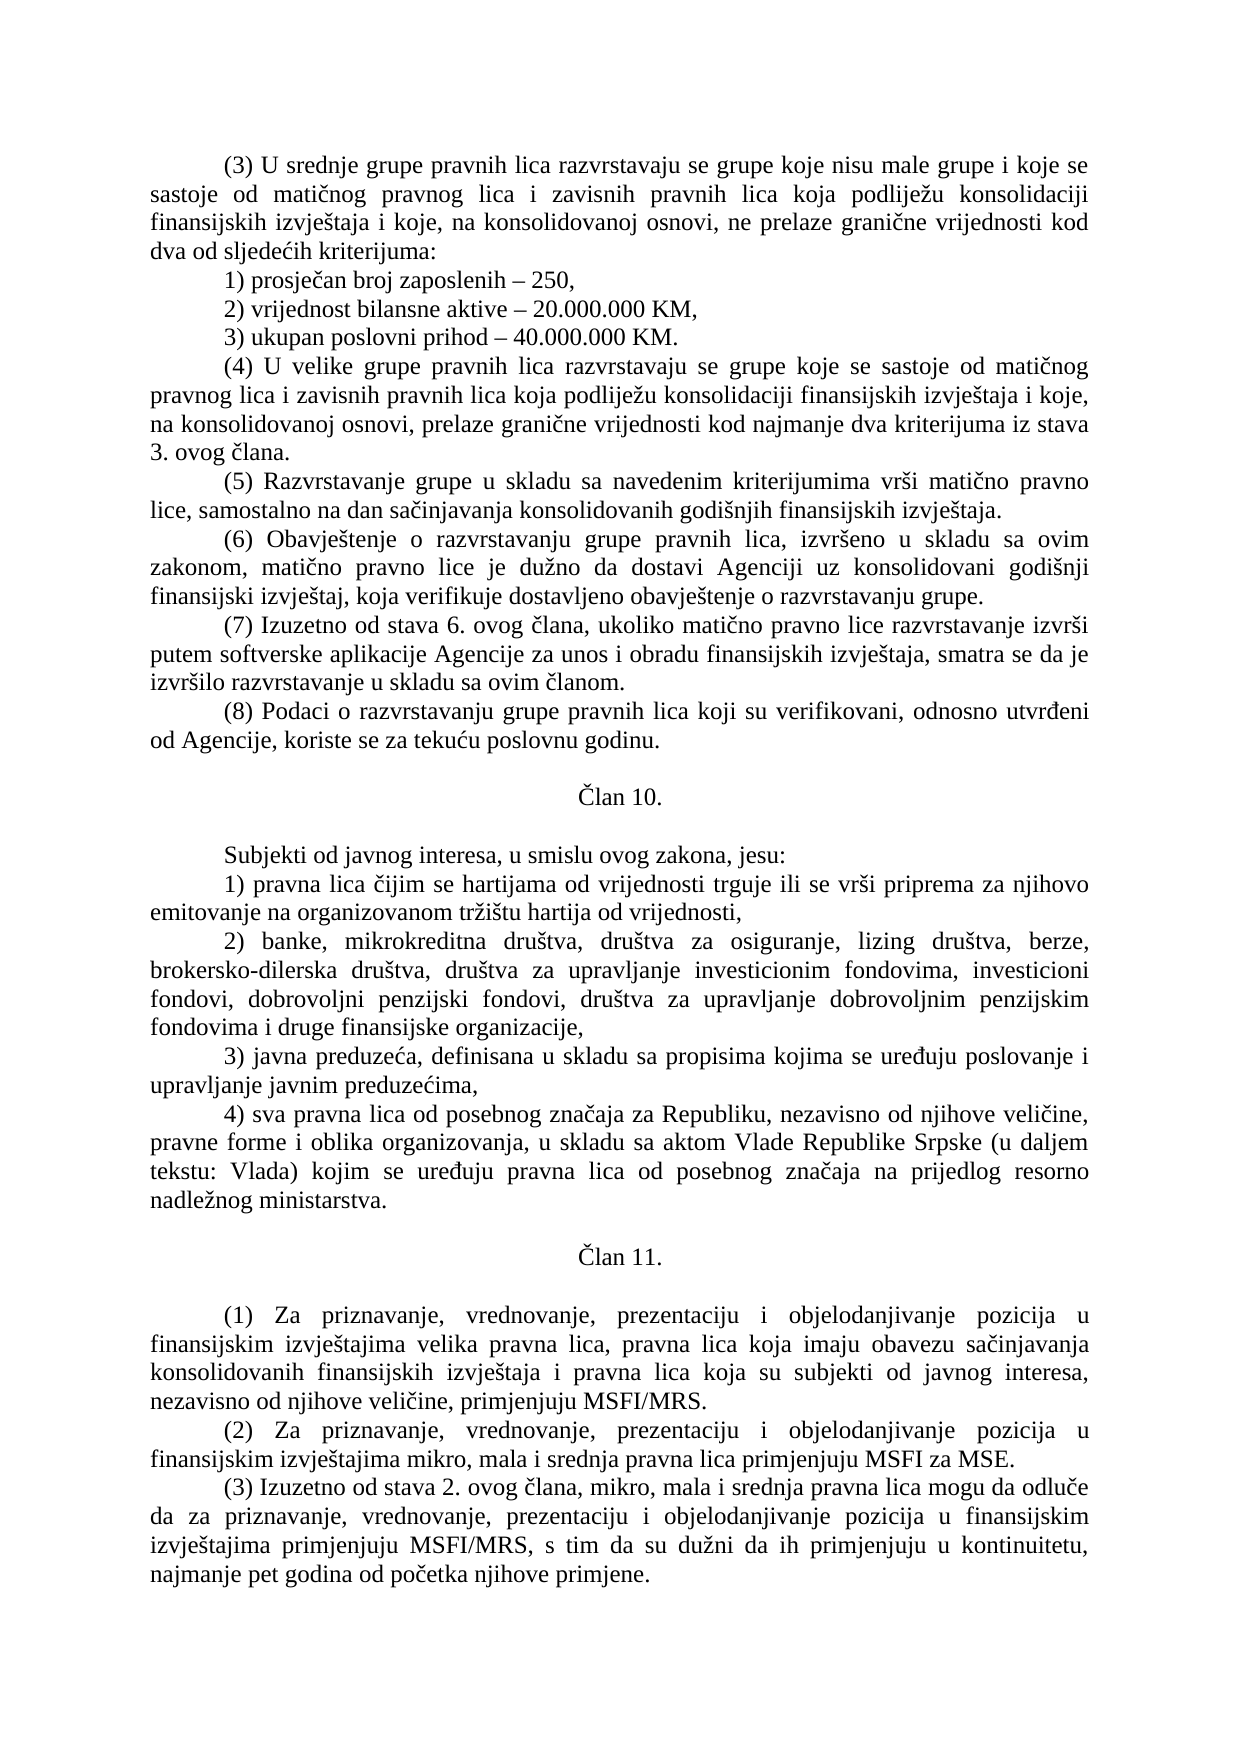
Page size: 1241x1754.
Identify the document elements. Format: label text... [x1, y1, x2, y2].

text 2) banke, mikrokreditna društva, društva za osiguranje, lizing društva, berze, brokersko-dilerska društva, društva za upravljanje investicionim fondovima, investicioni fondovi, dobrovoljni penzijski fondovi, društva za upravljanje dobrovoljnim penzijskim fondovima i druge finansijske organizacije, [150, 926, 1090, 1041]
text (8) Podaci o razvrstavanju grupe pravnih lica koji su verifikovani, odnosno utvrđeni od Agencije, koriste se za tekuću poslovnu godinu. [150, 696, 1090, 754]
text 2) vrijednost bilansne aktive – 20.000.000 KM, [150, 294, 1090, 322]
text (4) U velike grupe pravnih lica razvrstavaju se grupe koje se sastoje od matičnog pravnog lica i zavisnih pravnih lica koja podliježu konsolidaciji finansijskih izvještaja i koje, na konsolidovanoj osnovi, prelaze granične vrijednosti kod najmanje dva kriterijuma iz stava 3. ovog člana. [150, 351, 1090, 466]
text 4) sva pravna lica od posebnog značaja za Republiku, nezavisno od njihove veličine, pravne forme i oblika organizovanja, u skladu sa aktom Vlade Republike Srpske (u daljem tekstu: Vlada) kojim se uređuju pravna lica od posebnog značaja na prijedlog resorno nadležnog ministarstva. [150, 1099, 1090, 1214]
text (1) Za priznavanje, vrednovanje, prezentaciju i objelodanjivanje pozicija u finansijskim izvještajima velika pravna lica, pravna lica koja imaju obavezu sačinjavanja konsolidovanih finansijskih izvještaja i pravna lica koja su subjekti od javnog interesa, nezavisno od njihove veličine, primjenjuju MSFI/MRS. [150, 1300, 1090, 1415]
text (2) Za priznavanje, vrednovanje, prezentaciju i objelodanjivanje pozicija u finansijskim izvještajima mikro, mala i srednja pravna lica primjenjuju MSFI za MSE. [150, 1415, 1090, 1472]
text 3) javna preduzeća, definisana u skladu sa propisima kojima se uređuju poslovanje i upravljanje javnim preduzećima, [150, 1041, 1090, 1099]
text (7) Izuzetno od stava 6. ovog člana, ukoliko matično pravno lice razvrstavanje izvrši putem softverske aplikacije Agencije za unos i obradu finansijskih izvještaja, smatra se da je izvršilo razvrstavanje u skladu sa ovim članom. [150, 610, 1090, 696]
text Subjekti od javnog interesa, u smislu ovog zakona, jesu: [150, 840, 1090, 869]
text 1) prosječan broj zaposlenih – 250, [150, 265, 1090, 294]
text (3) Izuzetno od stava 2. ovog člana, mikro, mala i srednja pravna lica mogu da odluče da za priznavanje, vrednovanje, prezentaciju i objelodanjivanje pozicija u finansijskim izvještajima primjenjuju MSFI/MRS, s tim da su dužni da ih primjenjuju u kontinuitetu, najmanje pet godina od početka njihove primjene. [150, 1472, 1090, 1587]
text 1) pravna lica čijim se hartijama od vrijednosti trguje ili se vrši priprema za njihovo emitovanje na organizovanom tržištu hartija od vrijednosti, [150, 869, 1090, 926]
text Član 11. [150, 1242, 1090, 1271]
text (5) Razvrstavanje grupe u skladu sa navedenim kriterijumima vrši matično pravno lice, samostalno na dan sačinjavanja konsolidovanih godišnjih finansijskih izvještaja. [150, 466, 1090, 524]
text 3) ukupan poslovni prihod – 40.000.000 KM. [150, 322, 1090, 351]
text (6) Obavještenje o razvrstavanju grupe pravnih lica, izvršeno u skladu sa ovim zakonom, matično pravno lice je dužno da dostavi Agenciji uz konsolidovani godišnji finansijski izvještaj, koja verifikuje dostavljeno obavještenje o razvrstavanju grupe. [150, 524, 1090, 610]
text Član 10. [150, 782, 1090, 811]
text (3) U srednje grupe pravnih lica razvrstavaju se grupe koje nisu male grupe i koje se sastoje od matičnog pravnog lica i zavisnih pravnih lica koja podliježu konsolidaciji finansijskih izvještaja i koje, na konsolidovanoj osnovi, ne prelaze granične vrijednosti kod dva od sljedećih kriterijuma: [150, 150, 1090, 265]
